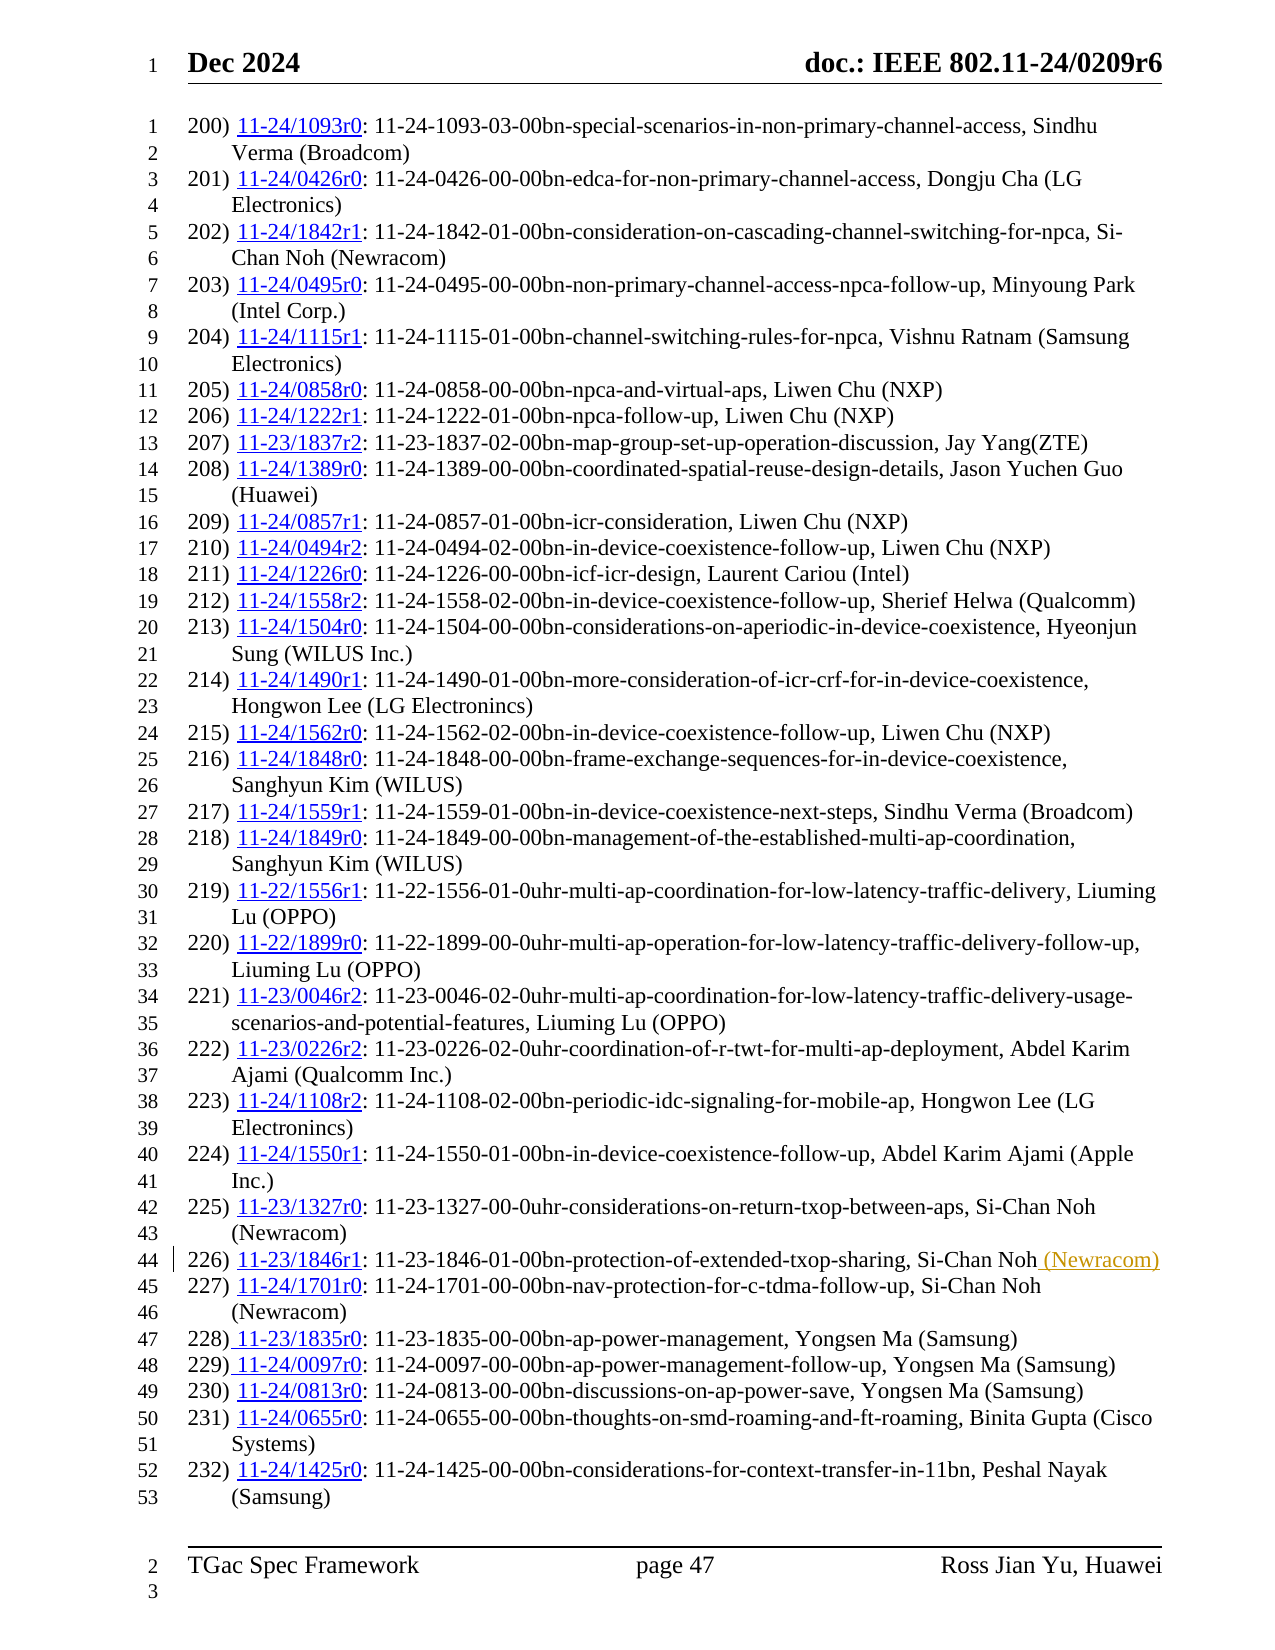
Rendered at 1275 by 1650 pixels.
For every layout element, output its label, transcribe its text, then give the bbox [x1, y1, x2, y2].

list 11-23/1846r1: 11-23-1846-01-00bn-protection-of-extended-txop-sharing, Si-Chan Noh [187, 1246, 1162, 1272]
list 11-24/1389r0: 11-24-1389-00-00bn-coordinated-spatial-reuse-design-details, Jason Yuchen Guo (Huawei) [187, 455, 1162, 508]
list 11-24/1849r0: 11-24-1849-00-00bn-management-of-the-established-multi-ap-coordination, Sanghyun Kim (WILUS) [187, 824, 1162, 877]
list 11-24/1558r2: 11-24-1558-02-00bn-in-device-coexistence-follow-up, Sherief Helwa (Qualcomm) [187, 587, 1162, 613]
list 11-24/0495r0: 11-24-0495-00-00bn-non-primary-channel-access-npca-follow-up, Minyoung Park (Intel Corp.) [187, 271, 1162, 323]
list 11-23/1837r2: 11-23-1837-02-00bn-map-group-set-up-operation-discussion, Jay Yang(ZTE) [187, 429, 1162, 455]
list 11-24/1490r1: 11-24-1490-01-00bn-more-consideration-of-icr-crf-for-in-device-coexistence, Hongwon Lee (LG Electronincs) [187, 666, 1162, 719]
list 11-24/0858r0: 11-24-0858-00-00bn-npca-and-virtual-aps, Liwen Chu (NXP) [187, 376, 1162, 402]
list 11-24/1115r1: 11-24-1115-01-00bn-channel-switching-rules-for-npca, Vishnu Ratnam (Samsung Electronics) [187, 323, 1162, 376]
list 11-24/0857r1: 11-24-0857-01-00bn-icr-consideration, Liwen Chu (NXP) [187, 508, 1162, 534]
list 11-24/0494r2: 11-24-0494-02-00bn-in-device-coexistence-follow-up, Liwen Chu (NXP) [187, 534, 1162, 561]
list 11-24/0813r0: 11-24-0813-00-00bn-discussions-on-ap-power-save, Yongsen Ma (Samsung) [187, 1377, 1162, 1404]
list 11-24/1559r1: 11-24-1559-01-00bn-in-device-coexistence-next-steps, Sindhu Verma (Broadcom) [187, 798, 1162, 824]
list 11-24/1108r2: 11-24-1108-02-00bn-periodic-idc-signaling-for-mobile-ap, Hongwon Lee (LG Electronincs) [187, 1088, 1162, 1140]
list 11-23/1327r0: 11-23-1327-00-0uhr-considerations-on-return-txop-between-aps, Si-Chan Noh (Newracom) [187, 1193, 1162, 1246]
list 11-24/1425r0: 11-24-1425-00-00bn-considerations-for-context-transfer-in-11bn, Peshal Nayak (Samsung) [187, 1457, 1162, 1509]
list 11-23/1835r0: 11-23-1835-00-00bn-ap-power-management, Yongsen Ma (Samsung) [187, 1325, 1162, 1351]
list 11-24/1093r0: 11-24-1093-03-00bn-special-scenarios-in-non-primary-channel-access, Sindhu Verma (Broadcom) [187, 112, 1162, 165]
list 11-24/1842r1: 11-24-1842-01-00bn-consideration-on-cascading-channel-switching-for-npca, Si-Chan Noh (Newracom) [187, 218, 1162, 271]
list 11-23/0046r2: 11-23-0046-02-0uhr-multi-ap-coordination-for-low-latency-traffic-delivery-usage-scenarios-and-potential-features, Liuming Lu (OPPO) [187, 982, 1162, 1035]
list 11-24/0426r0: 11-24-0426-00-00bn-edca-for-non-primary-channel-access, Dongju Cha (LG Electronics) [187, 165, 1162, 218]
list 11-24/1848r0: 11-24-1848-00-00bn-frame-exchange-sequences-for-in-device-coexistence, Sanghyun Kim (WILUS) [187, 745, 1162, 798]
list 11-24/1701r0: 11-24-1701-00-00bn-nav-protection-for-c-tdma-follow-up, Si-Chan Noh (Newracom) [187, 1272, 1162, 1325]
list 11-24/1222r1: 11-24-1222-01-00bn-npca-follow-up, Liwen Chu (NXP) [187, 402, 1162, 429]
list 11-23/0226r2: 11-23-0226-02-0uhr-coordination-of-r-twt-for-multi-ap-deployment, Abdel Karim Ajami (Qualcomm Inc.) [187, 1035, 1162, 1088]
list 11-22/1899r0: 11-22-1899-00-0uhr-multi-ap-operation-for-low-latency-traffic-delivery-follow-up, Liuming Lu (OPPO) [187, 929, 1162, 982]
list 11-24/0655r0: 11-24-0655-00-00bn-thoughts-on-smd-roaming-and-ft-roaming, Binita Gupta (Cisco Systems) [187, 1404, 1162, 1457]
list 11-24/1550r1: 11-24-1550-01-00bn-in-device-coexistence-follow-up, Abdel Karim Ajami (Apple Inc.) [187, 1140, 1162, 1193]
list 11-22/1556r1: 11-22-1556-01-0uhr-multi-ap-coordination-for-low-latency-traffic-delivery, Liuming Lu (OPPO) [187, 877, 1162, 929]
list 11-24/1562r0: 11-24-1562-02-00bn-in-device-coexistence-follow-up, Liwen Chu (NXP) [187, 719, 1162, 745]
list 11-24/1226r0: 11-24-1226-00-00bn-icf-icr-design, Laurent Cariou (Intel) [187, 561, 1162, 587]
list 11-24/0097r0: 11-24-0097-00-00bn-ap-power-management-follow-up, Yongsen Ma (Samsung) [187, 1351, 1162, 1377]
list 11-24/1504r0: 11-24-1504-00-00bn-considerations-on-aperiodic-in-device-coexistence, Hyeonjun Sung (WILUS Inc.) [187, 613, 1162, 666]
